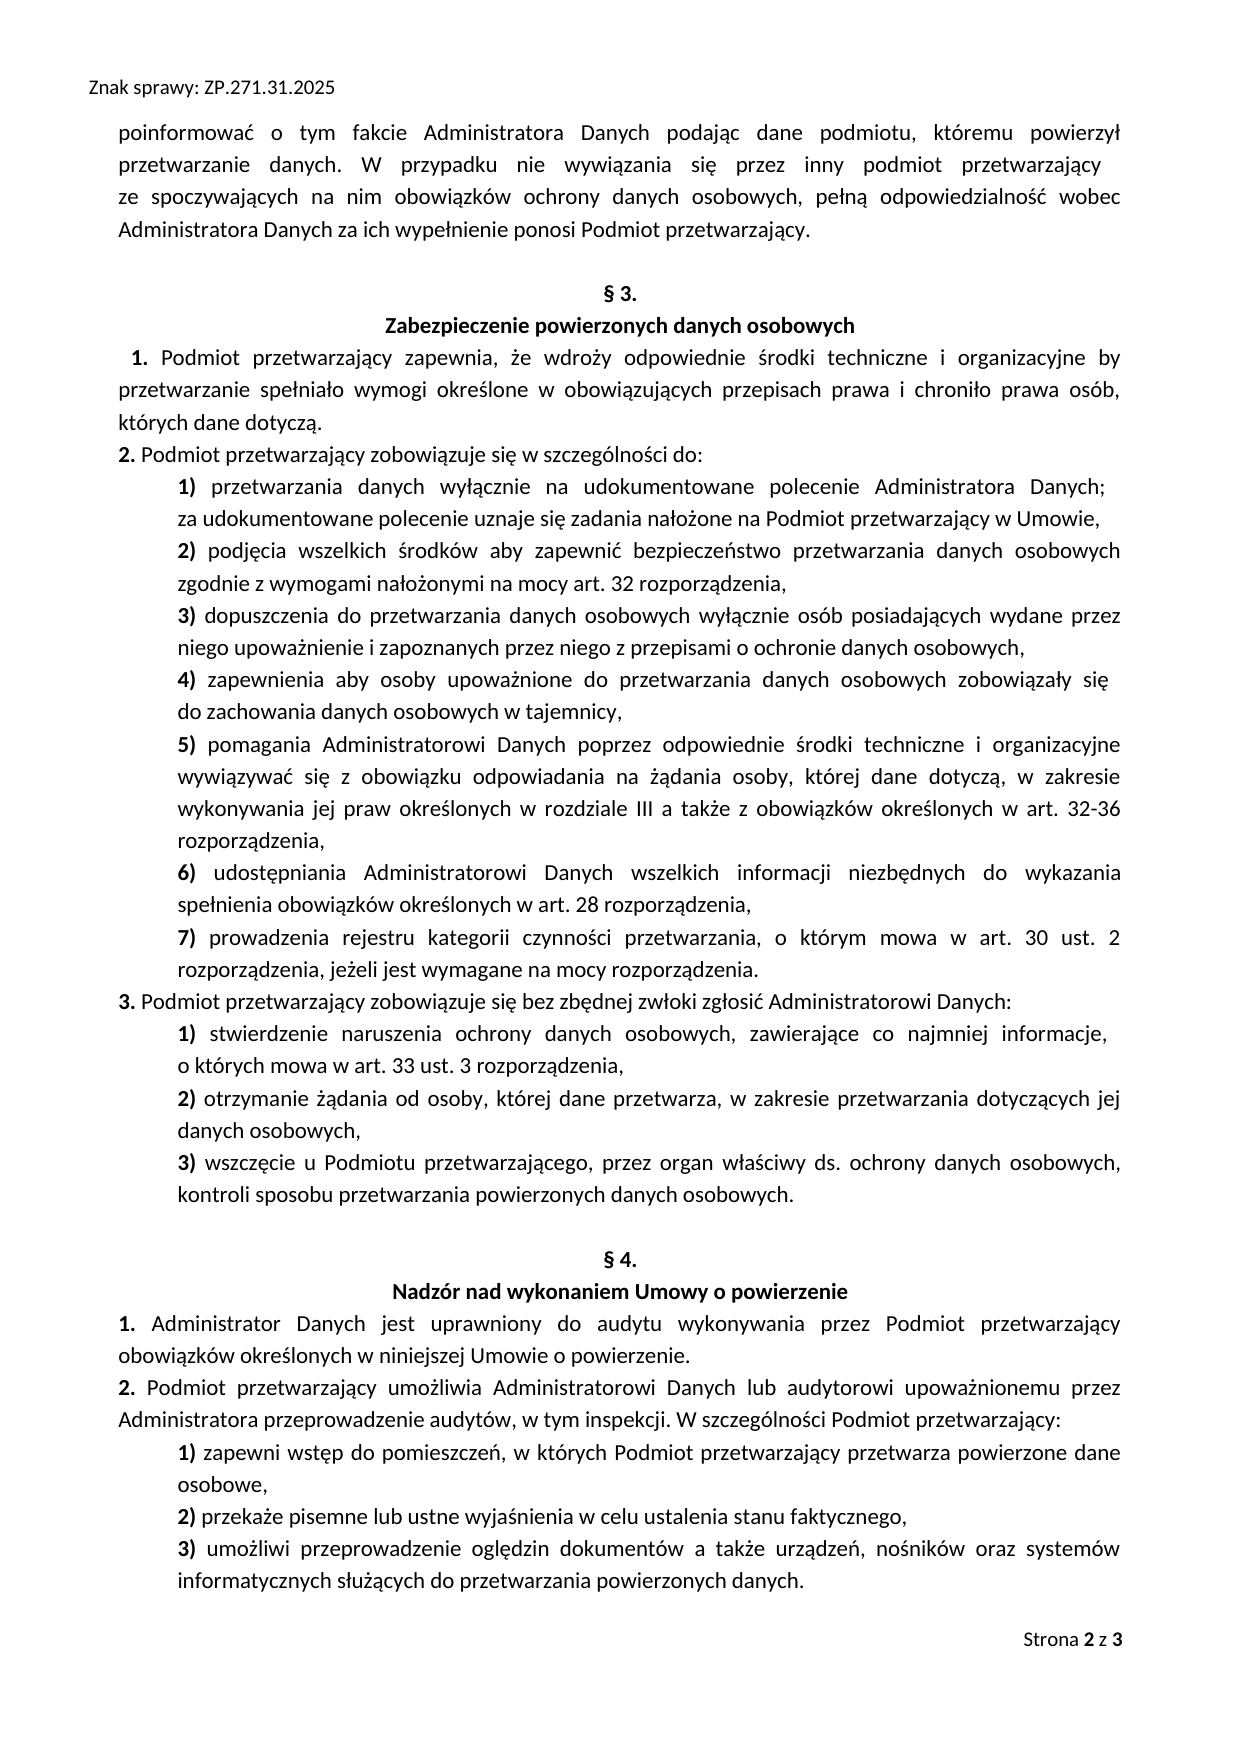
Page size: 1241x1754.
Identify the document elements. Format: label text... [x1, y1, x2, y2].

text 2. Podmiot przetwarzający zobowiązuje się w szczególności do: [118, 440, 1122, 468]
text 3) umożliwi przeprowadzenie oględzin dokumentów a także urządzeń, nośników oraz systemów informatycznych służących do przetwarzania powierzonych danych. [177, 1534, 1122, 1594]
text 5) pomagania Administratorowi Danych poprzez odpowiednie środki techniczne i organizacyjne wywiązywać się z obowiązku odpowiadania na żądania osoby, której dane dotyczą, w zakresie wykonywania jej praw określonych w rozdziale III a także z obowiązków określonych w art. 32-36 rozporządzenia, [177, 730, 1122, 854]
text 1) przetwarzania danych wyłącznie na udokumentowane polecenie Administratora Danych; za udokumentowane polecenie uznaje się zadania nałożone na Podmiot przetwarzający w Umowie, [177, 472, 1122, 532]
text 3. Podmiot przetwarzający zobowiązuje się bez zbędnej zwłoki zgłosić Administratorowi Danych: [118, 987, 1122, 1015]
text 1) zapewni wstęp do pomieszczeń, w których Podmiot przetwarzający przetwarza powierzone dane osobowe, [177, 1438, 1122, 1498]
text § 4. [118, 1245, 1122, 1273]
text 2) przekaże pisemne lub ustne wyjaśnienia w celu ustalenia stanu faktycznego, [177, 1502, 1122, 1530]
text 3) dopuszczenia do przetwarzania danych osobowych wyłącznie osób posiadających wydane przez niego upoważnienie i zapoznanych przez niego z przepisami o ochronie danych osobowych, [177, 601, 1122, 661]
text Zabezpieczenie powierzonych danych osobowych [118, 311, 1122, 339]
text 1. Podmiot przetwarzający zapewnia, że wdroży odpowiednie środki techniczne i organizacyjne by przetwarzanie spełniało wymogi określone w obowiązujących przepisach prawa i chroniło prawa osób, których dane dotyczą. [118, 343, 1122, 436]
text 2. Podmiot przetwarzający umożliwia Administratorowi Danych lub audytorowi upoważnionemu przez Administratora przeprowadzenie audytów, w tym inspekcji. W szczególności Podmiot przetwarzający: [118, 1373, 1122, 1434]
text Nadzór nad wykonaniem Umowy o powierzenie [118, 1277, 1122, 1305]
text § 3. [118, 279, 1122, 307]
text 1) stwierdzenie naruszenia ochrony danych osobowych, zawierające co najmniej informacje, o których mowa w art. 33 ust. 3 rozporządzenia, [177, 1019, 1122, 1079]
text 3) wszczęcie u Podmiotu przetwarzającego, przez organ właściwy ds. ochrony danych osobowych, kontroli sposobu przetwarzania powierzonych danych osobowych. [177, 1148, 1122, 1208]
text 7) prowadzenia rejestru kategorii czynności przetwarzania, o którym mowa w art. 30 ust. 2 rozporządzenia, jeżeli jest wymagane na mocy rozporządzenia. [177, 923, 1122, 983]
text 1. Administrator Danych jest uprawniony do audytu wykonywania przez Podmiot przetwarzający obowiązków określonych w niniejszej Umowie o powierzenie. [118, 1309, 1122, 1369]
text 4) zapewnienia aby osoby upoważnione do przetwarzania danych osobowych zobowiązały się do zachowania danych osobowych w tajemnicy, [177, 665, 1122, 726]
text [118, 118, 1122, 243]
text 2) podjęcia wszelkich środków aby zapewnić bezpieczeństwo przetwarzania danych osobowych zgodnie z wymogami nałożonymi na mocy art. 32 rozporządzenia, [177, 537, 1122, 597]
text 2) otrzymanie żądania od osoby, której dane przetwarza, w zakresie przetwarzania dotyczących jej danych osobowych, [177, 1084, 1122, 1144]
text 6) udostępniania Administratorowi Danych wszelkich informacji niezbędnych do wykazania spełnienia obowiązków określonych w art. 28 rozporządzenia, [177, 858, 1122, 919]
